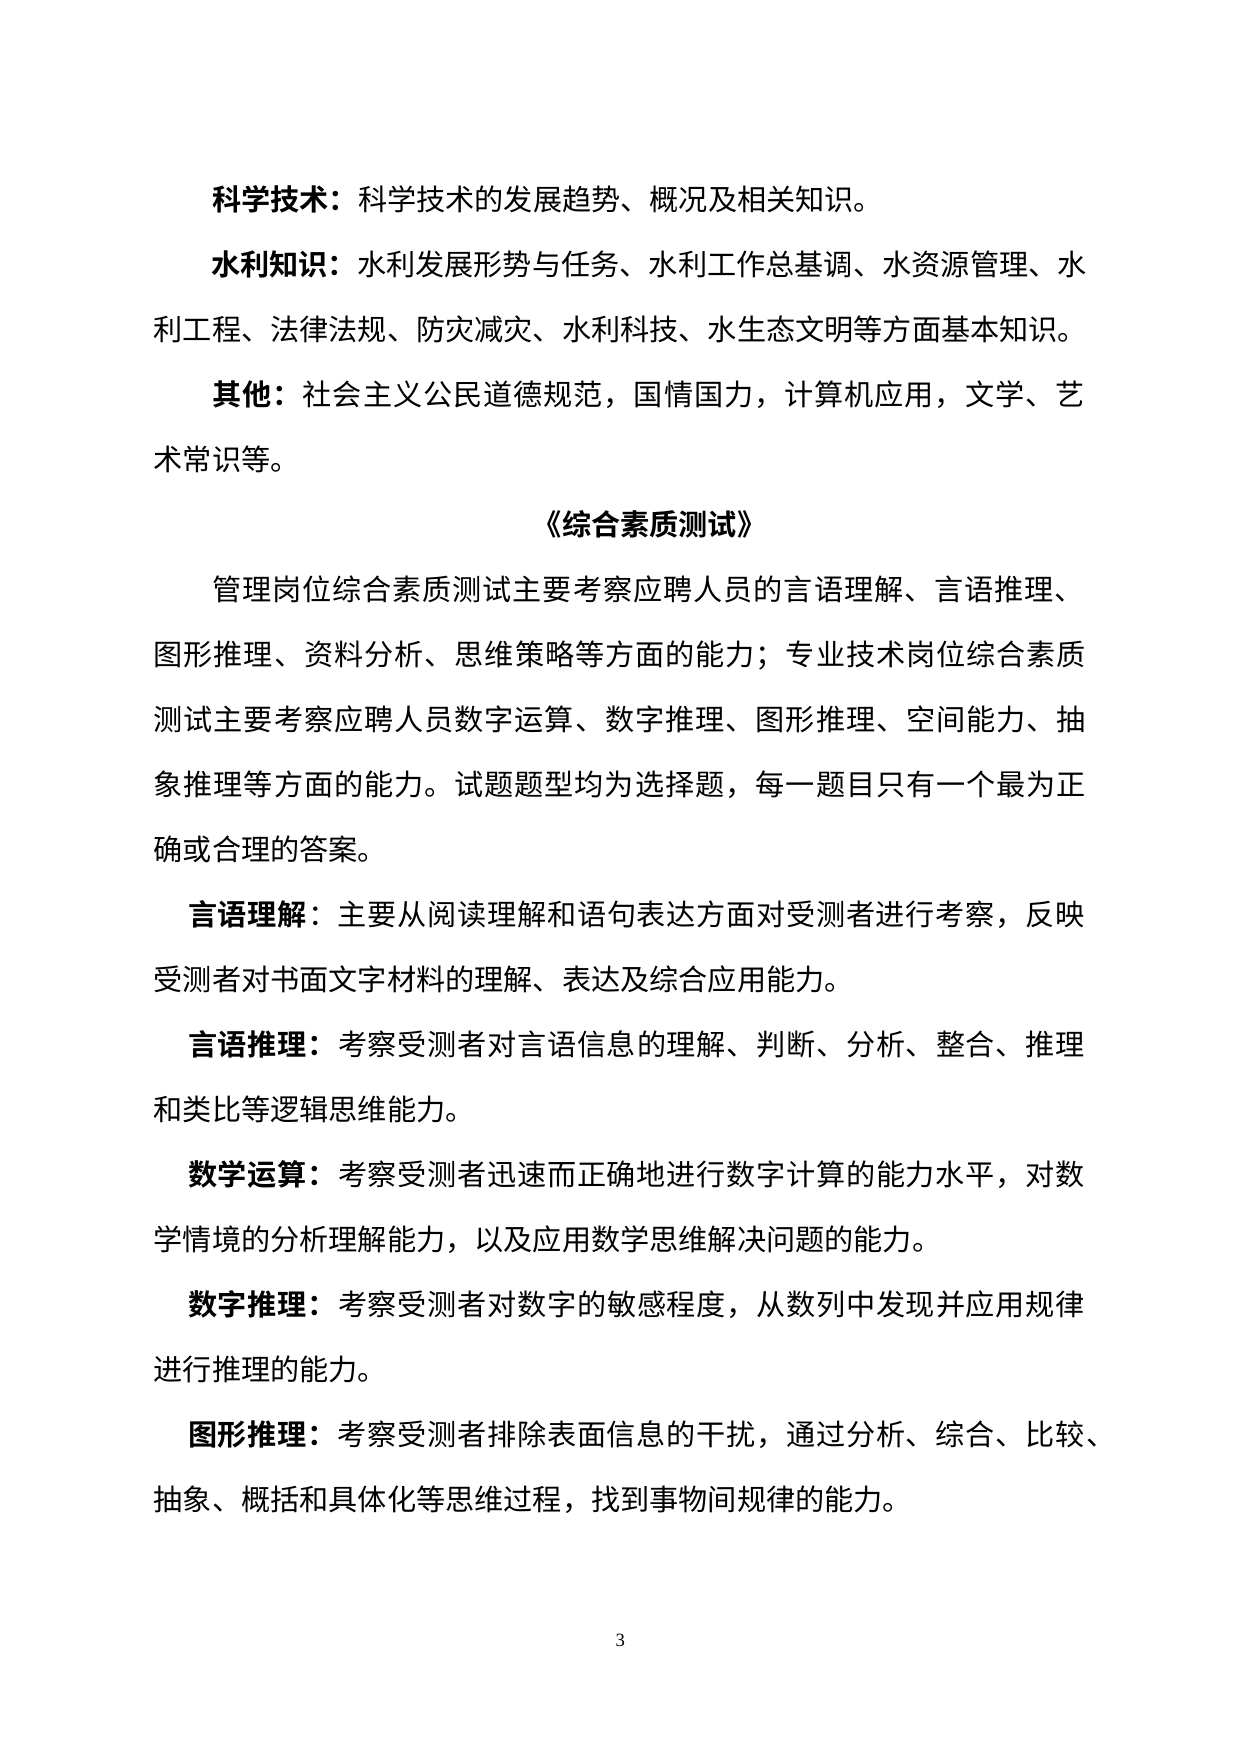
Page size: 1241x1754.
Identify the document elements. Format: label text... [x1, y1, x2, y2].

text 其他：社会主义公民道德规范，国情国力，计算机应用，文学、艺术常识等。 [153, 360, 1087, 490]
text 数学运算：考察受测者迅速而正确地进行数字计算的能力水平，对数学情境的分析理解能力，以及应用数学思维解决问题的能力。 [153, 1140, 1087, 1270]
text 《综合素质测试》 [153, 490, 1087, 555]
text 管理岗位综合素质测试主要考察应聘人员的言语理解、言语推理、图形推理、资料分析、思维策略等方面的能力；专业技术岗位综合素质测试主要考察应聘人员数字运算、数字推理、图形推理、空间能力、抽象推理等方面的能力。试题题型均为选择题，每一题目只有一个最为正确或合理的答案。 [153, 555, 1087, 880]
text 水利知识：水利发展形势与任务、水利工作总基调、水资源管理、水利工程、法律法规、防灾减灾、水利科技、水生态文明等方面基本知识。 [153, 230, 1087, 360]
text 图形推理：考察受测者排除表面信息的干扰，通过分析、综合、比较、抽象、概括和具体化等思维过程，找到事物间规律的能力。 [153, 1400, 1087, 1530]
text 言语理解：主要从阅读理解和语句表达方面对受测者进行考察，反映受测者对书面文字材料的理解、表达及综合应用能力。 [153, 880, 1087, 1010]
text 言语推理：考察受测者对言语信息的理解、判断、分析、整合、推理和类比等逻辑思维能力。 [153, 1010, 1087, 1140]
text 数字推理：考察受测者对数字的敏感程度，从数列中发现并应用规律进行推理的能力。 [153, 1270, 1087, 1400]
text 科学技术：科学技术的发展趋势、概况及相关知识。 [153, 165, 1087, 230]
